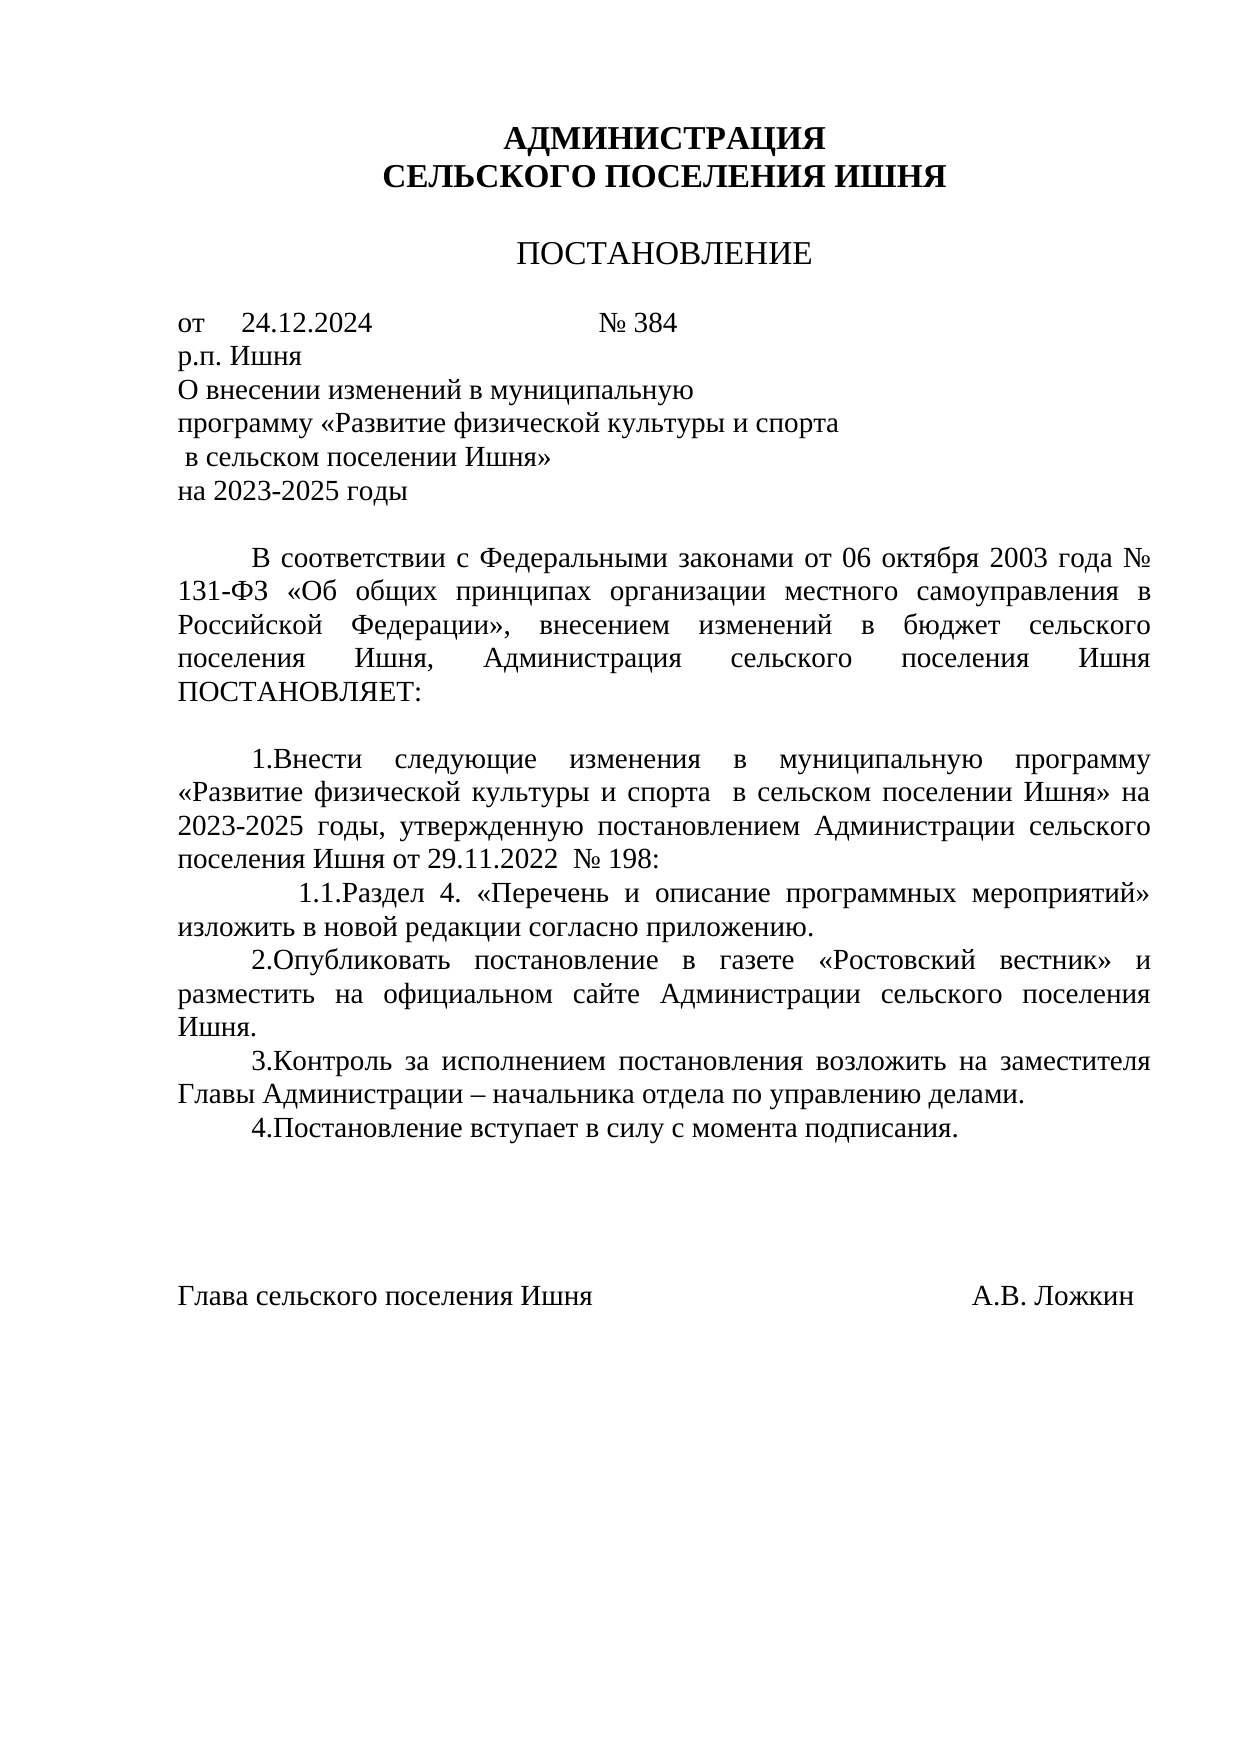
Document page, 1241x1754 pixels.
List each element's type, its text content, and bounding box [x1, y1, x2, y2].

text 1.Внести следующие изменения в муниципальную программу «Развитие физической культуры и спорта в сельском поселении Ишня» на 2023-2025 годы, утвержденную постановлением Администрации сельского поселения Ишня от 29.11.2022 № 198: [177, 741, 1152, 875]
text ПОСТАНОВЛЕНИЕ [177, 233, 1152, 271]
text от 24.12.2024 № 384 [177, 305, 1152, 338]
text СЕЛЬСКОГО ПОСЕЛЕНИЯ ИШНЯ [177, 156, 1152, 195]
text Глава сельского поселения Ишня А.В. Ложкин [177, 1278, 1152, 1311]
text 2.Опубликовать постановление в газете «Ростовский вестник» и разместить на официальном сайте Администрации сельского поселения Ишня. [177, 942, 1152, 1043]
text 3.Контроль за исполнением постановления возложить на заместителя Главы Администрации – начальника отдела по управлению делами. [177, 1043, 1152, 1110]
text программу «Развитие физической культуры и спорта [177, 406, 1152, 439]
text В соответствии с Федеральными законами от 06 октября 2003 года № 131-ФЗ «Об общих принципах организации местного самоуправления в Российской Федерации», внесением изменений в бюджет сельского поселения Ишня, Администрация сельского поселения Ишня ПОСТАНОВЛЯЕТ: [177, 540, 1152, 707]
text на 2023-2025 годы [177, 473, 1152, 506]
text р.п. Ишня [177, 338, 1152, 372]
text в сельском поселении Ишня» [177, 439, 1152, 473]
text О внесении изменений в муниципальную [177, 372, 1152, 406]
text 4.Постановление вступает в силу с момента подписания. [177, 1110, 1152, 1143]
text 1.1.Раздел 4. «Перечень и описание программных мероприятий» изложить в новой редакции согласно приложению. [177, 875, 1152, 942]
text АДМИНИСТРАЦИЯ [177, 118, 1152, 156]
